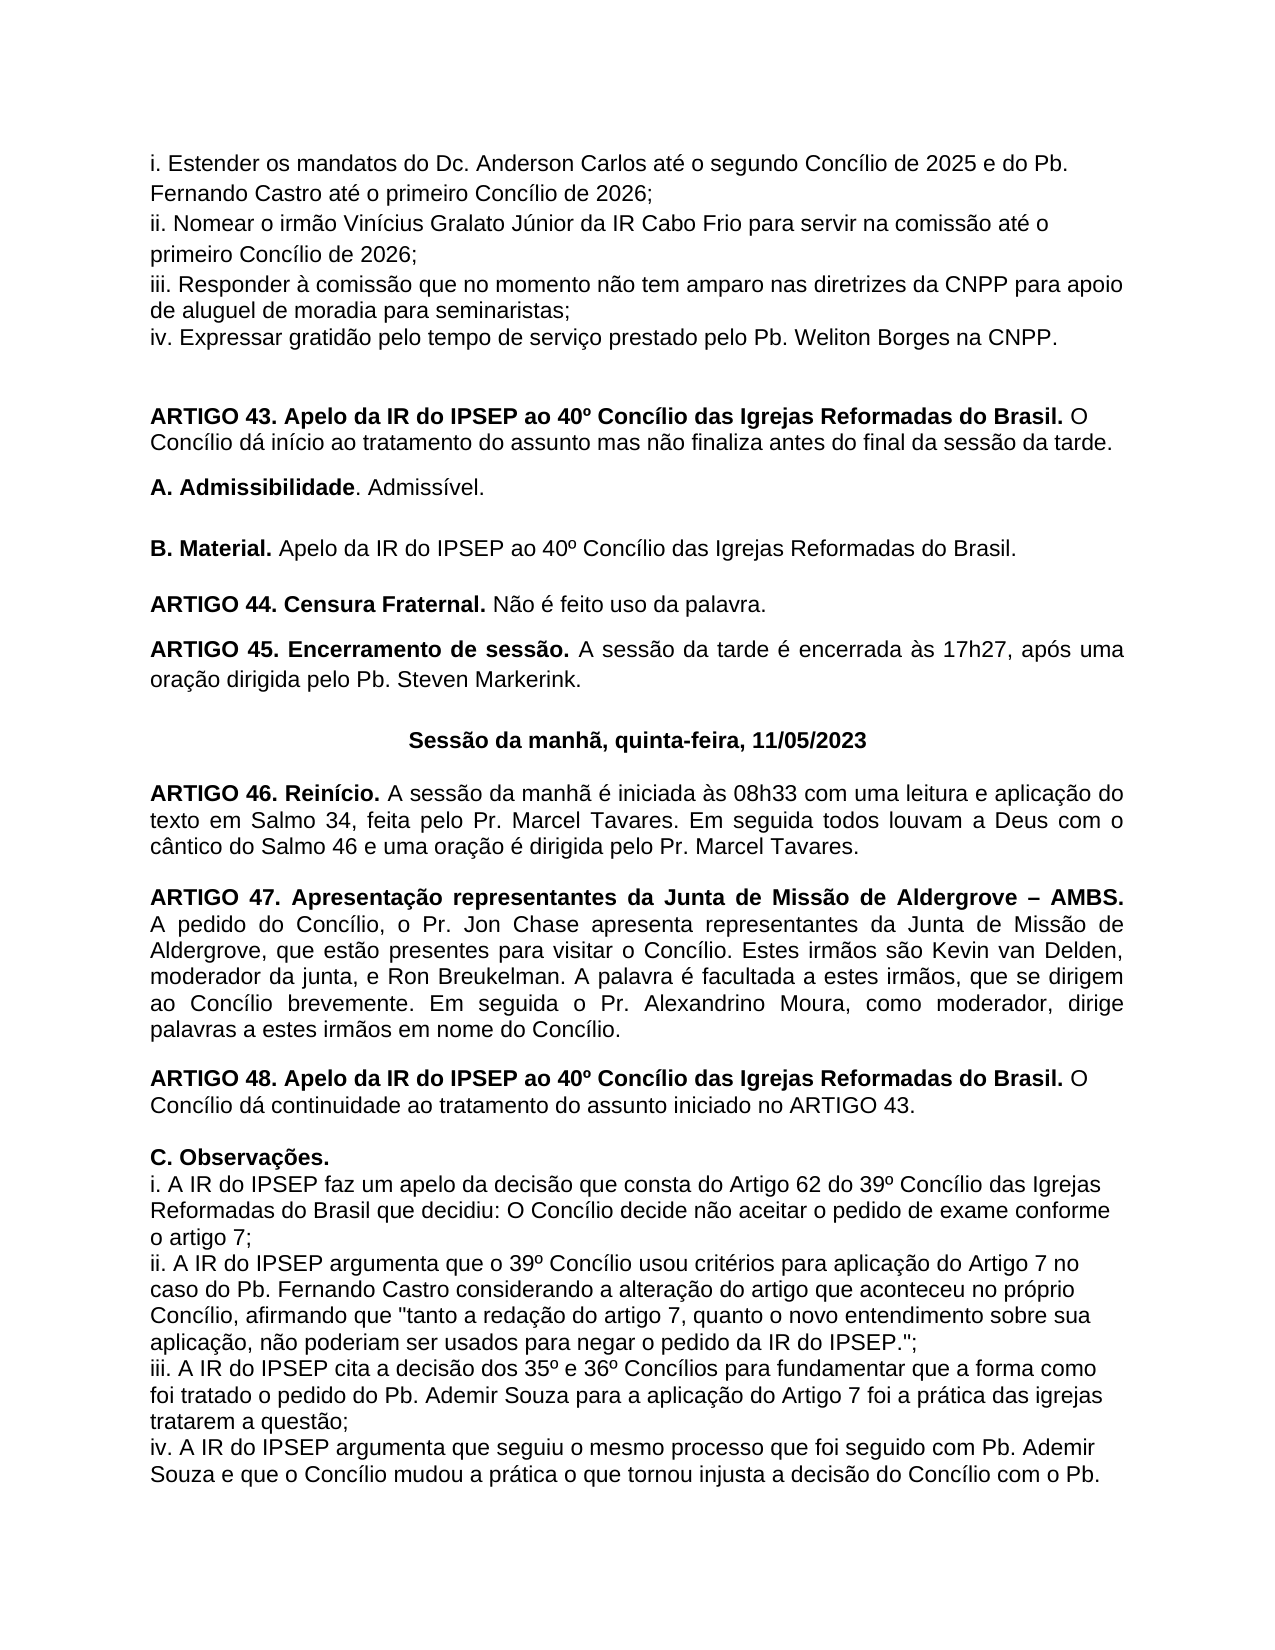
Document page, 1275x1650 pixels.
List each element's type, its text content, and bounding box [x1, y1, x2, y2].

text A. Admissibilidade. Admissível. [150, 474, 1125, 500]
text ii. Nomear o irmão Vinícius Gralato Júnior da IR Cabo Frio para servir na comissão até o primeiro Concílio de 2026; [150, 210, 1125, 267]
text ARTIGO 46. Reinício. A sessão da manhã é iniciada às 08h33 com uma leitura e aplicação do texto em Salmo 34, feita pelo Pr. Marcel Tavares. Em seguida todos louvam a Deus com o cântico do Salmo 46 e uma oração é dirigida pelo Pr. Marcel Tavares. [150, 780, 1125, 859]
text ARTIGO 45. Encerramento de sessão. A sessão da tarde é encerrada às 17h27, após uma oração dirigida pelo Pb. Steven Markerink. [150, 636, 1125, 693]
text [150, 1065, 1125, 1487]
text B. Material. Apelo da IR do IPSEP ao 40º Concílio das Igrejas Reformadas do Brasil. [150, 504, 1125, 561]
text ARTIGO 44. Censura Fraternal. Não é feito uso da palavra. [150, 565, 1125, 617]
text iii. Responder à comissão que no momento não tem amparo nas diretrizes da CNPP para apoio de aluguel de moradia para seminaristas; iv. Expressar gratidão pelo tempo de serviço prestado pelo Pb. Weliton Borges na CNPP. ARTIGO 43. Apelo da IR do IPSEP ao 40º Concílio das Igrejas Reformadas do Brasil. O Concílio dá início ao tratamento do assunto mas não finaliza antes do final da sessão da tarde. [150, 271, 1125, 455]
text i. Estender os mandatos do Dc. Anderson Carlos até o segundo Concílio de 2025 e do Pb. Fernando Castro até o primeiro Concílio de 2026; [150, 150, 1125, 207]
text Sessão da manhã, quinta-feira, 11/05/2023 [150, 727, 1125, 753]
text ARTIGO 47. Apresentação representantes da Junta de Missão de Aldergrove – AMBS. A pedido do Concílio, o Pr. Jon Chase apresenta representantes da Junta de Missão de Aldergrove, que estão presentes para visitar o Concílio. Estes irmãos são Kevin van Delden, moderador da junta, e Ron Breukelman. A palavra é facultada a estes irmãos, que se dirigem ao Concílio brevemente. Em seguida o Pr. Alexandrino Moura, como moderador, dirige palavras a estes irmãos em nome do Concílio. [150, 884, 1125, 1042]
